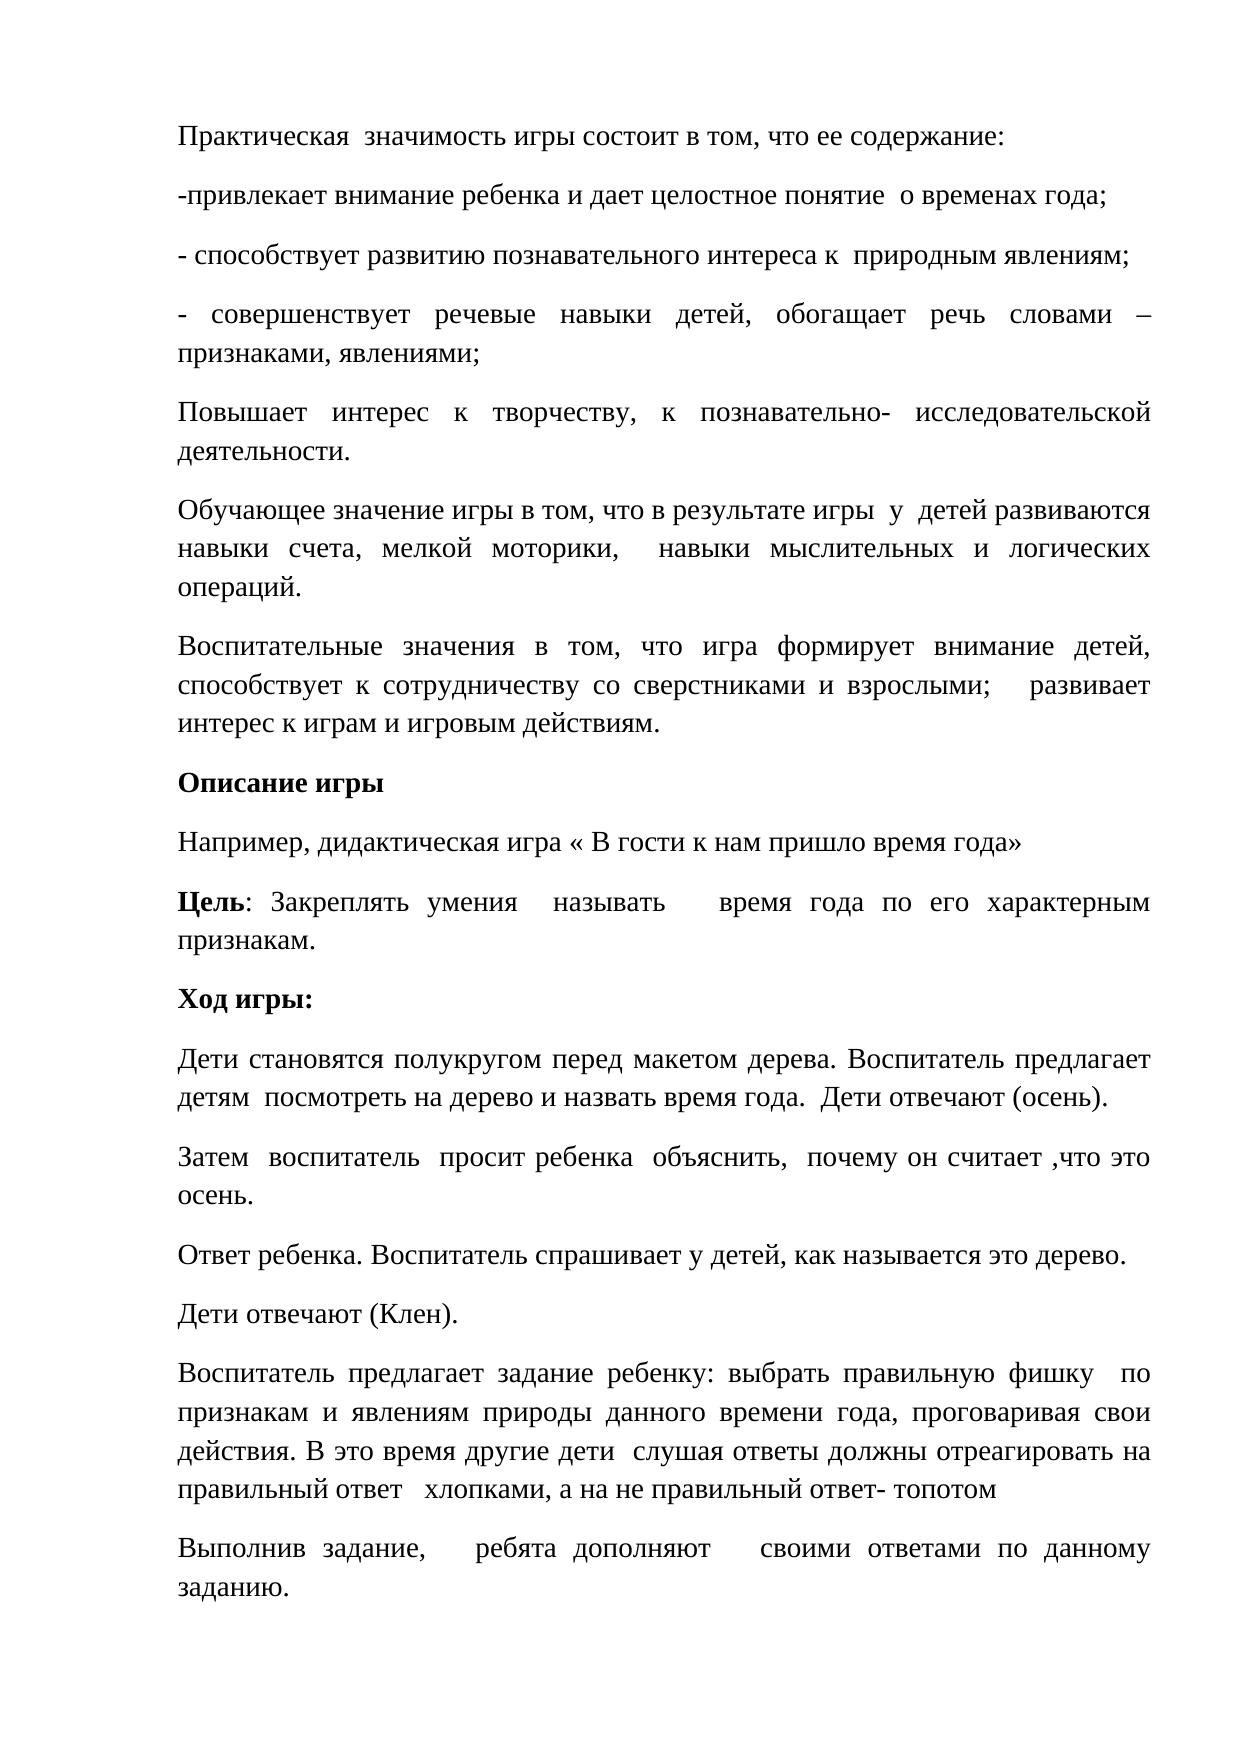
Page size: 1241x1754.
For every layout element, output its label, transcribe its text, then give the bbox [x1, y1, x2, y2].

text Цель: Закреплять умения называть время года по его характерным признакам. [177, 884, 1152, 956]
text Выполнив задание, ребята дополняют своими ответами по данному заданию. [177, 1531, 1152, 1603]
text Например, дидактическая игра « В гости к нам пришло время года» [177, 824, 1152, 858]
text Затем воспитатель просит ребенка объяснить, почему он считает ,что это осень. [177, 1139, 1152, 1211]
text Дети становятся полукругом перед макетом дерева. Воспитатель предлагает детям посмотреть на дерево и назвать время года. Дети отвечают (осень). [177, 1041, 1152, 1113]
text -привлекает внимание ребенка и дает целостное понятие о временах года; [177, 177, 1152, 211]
text Ход игры: [177, 982, 1152, 1015]
text Дети отвечают (Клен). [177, 1296, 1152, 1330]
text - совершенствует речевые навыки детей, обогащает речь словами – признаками, явлениями; [177, 296, 1152, 368]
text - способствует развитию познавательного интереса к природным явлениям; [177, 237, 1152, 270]
text Описание игры [177, 765, 1152, 798]
text Практическая значимость игры состоит в том, что ее содержание: [177, 118, 1152, 152]
text Ответ ребенка. Воспитатель спрашивает у детей, как называется это дерево. [177, 1237, 1152, 1270]
text Повышает интерес к творчеству, к познавательно- исследовательской деятельности. [177, 394, 1152, 466]
text Обучающее значение игры в том, что в результате игры у детей развиваются навыки счета, мелкой моторики, навыки мыслительных и логических операций. [177, 492, 1152, 603]
text Воспитательные значения в том, что игра формирует внимание детей, способствует к сотрудничеству со сверстниками и взрослыми; развивает интерес к играм и игровым действиям. [177, 628, 1152, 739]
text Воспитатель предлагает задание ребенку: выбрать правильную фишку по признакам и явлениям природы данного времени года, проговаривая свои действия. В это время другие дети слушая ответы должны отреагировать на правильный ответ хлопками, а на не правильный ответ- топотом [177, 1356, 1152, 1505]
